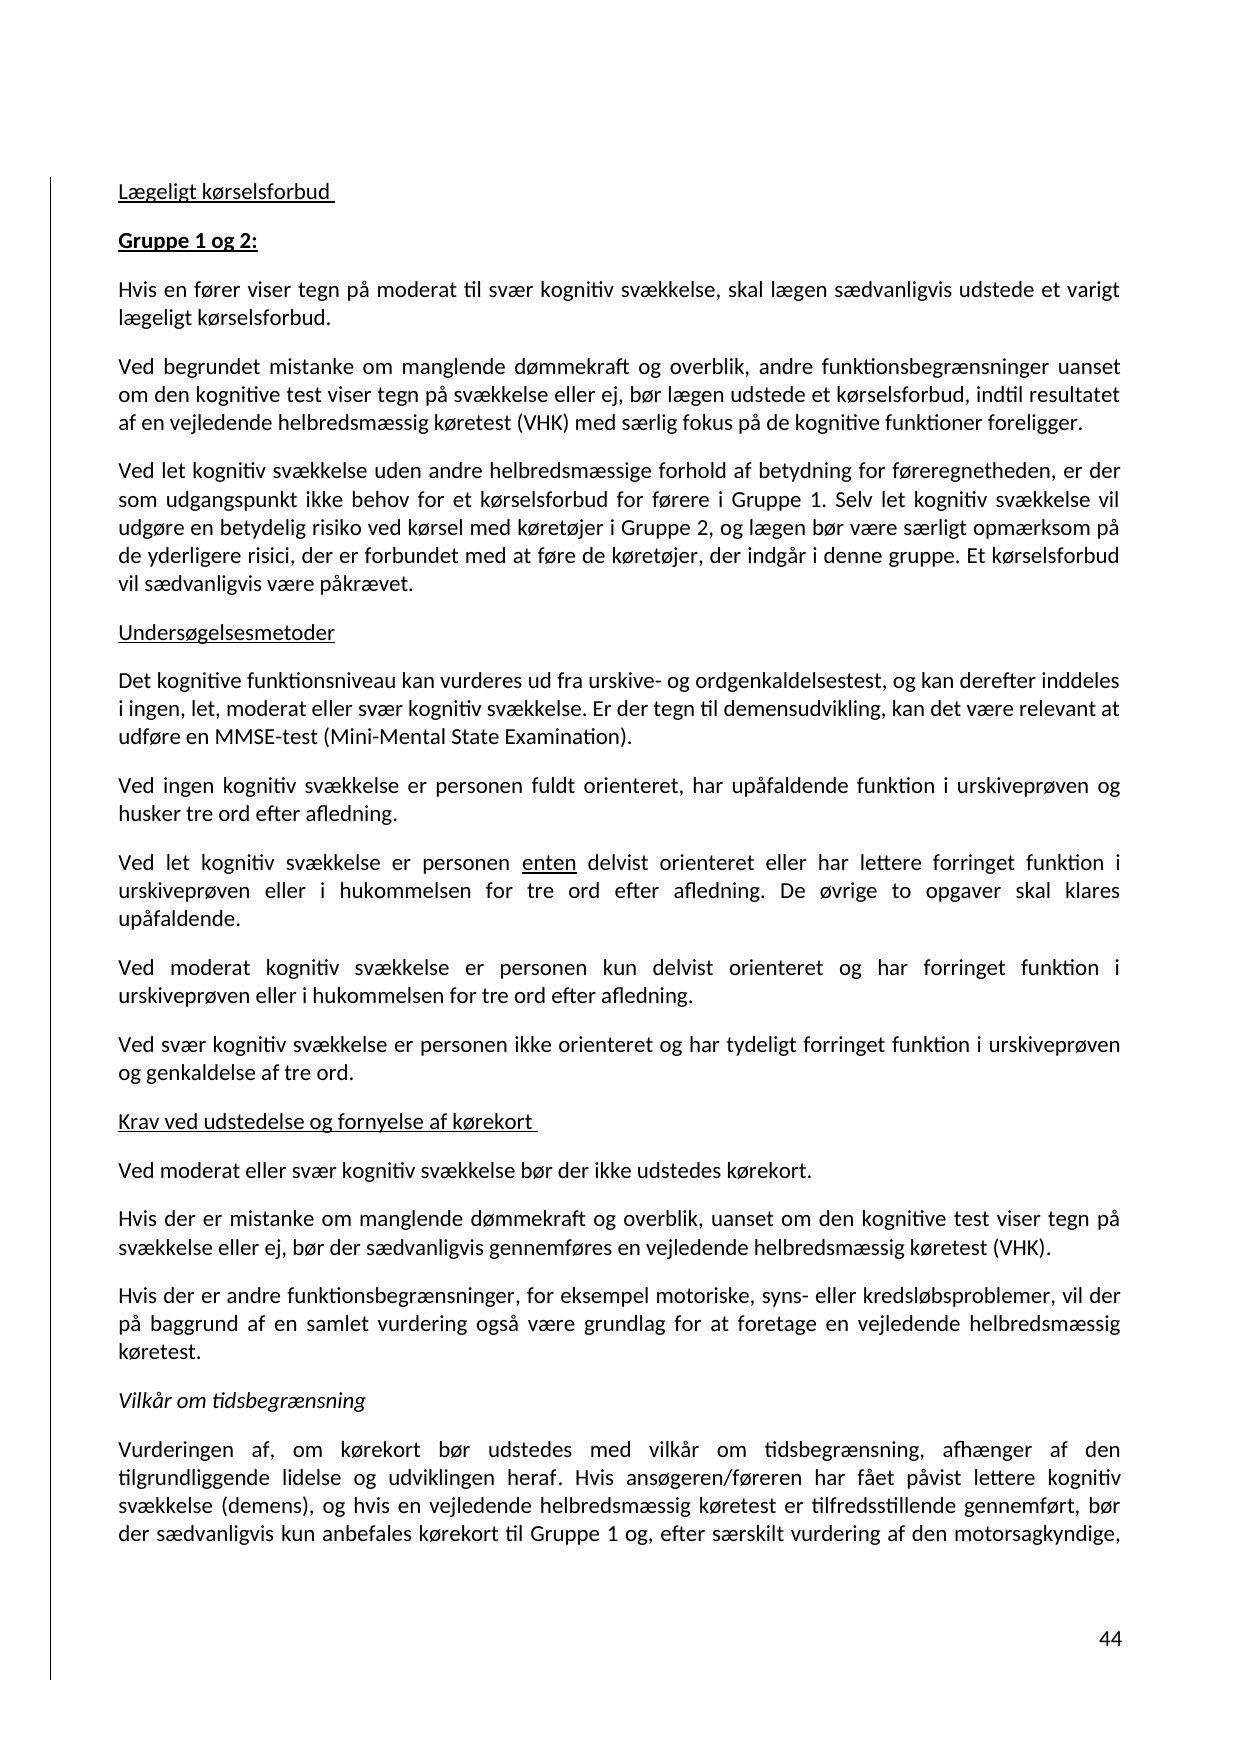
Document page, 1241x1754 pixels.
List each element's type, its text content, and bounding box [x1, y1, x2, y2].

text Undersøgelsesmetoder [118, 618, 1122, 646]
text Ved moderat eller svær kognitiv svækkelse bør der ikke udstedes kørekort. [118, 1156, 1122, 1184]
text Gruppe 1 og 2: [118, 226, 1122, 254]
text Ved begrundet mistanke om manglende dømmekraft og overblik, andre funktionsbegrænsninger uanset om den kognitive test viser tegn på svækkelse eller ej, bør lægen udstede et kørselsforbud, indtil resultatet af en vejledende helbredsmæssig køretest (VHK) med særlig fokus på de kognitive funktioner foreligger. [118, 352, 1122, 436]
text Ved let kognitiv svækkelse uden andre helbredsmæssige forhold af betydning for føreregnetheden, er der som udgangspunkt ikke behov for et kørselsforbud for førere i Gruppe 1. Selv let kognitiv svækkelse vil udgøre en betydelig risiko ved kørsel med køretøjer i Gruppe 2, og lægen bør være særligt opmærksom på de yderligere risici, der er forbundet med at føre de køretøjer, der indgår i denne gruppe. Et kørselsforbud vil sædvanligvis være påkrævet. [118, 457, 1122, 597]
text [118, 1435, 1122, 1547]
text Hvis en fører viser tegn på moderat til svær kognitiv svækkelse, skal lægen sædvanligvis udstede et varigt lægeligt kørselsforbud. [118, 275, 1122, 331]
text Det kognitive funktionsniveau kan vurderes ud fra urskive- og ordgenkaldelsestest, og kan derefter inddeles i ingen, let, moderat eller svær kognitiv svækkelse. Er der tegn til demensudvikling, kan det være relevant at udføre en MMSE-test (Mini-Mental State Examination). [118, 666, 1122, 751]
text Ved let kognitiv svækkelse er personen enten delvist orienteret eller har lettere forringet funktion i urskiveprøven eller i hukommelsen for tre ord efter afledning. De øvrige to opgaver skal klares upåfaldende. [118, 848, 1122, 932]
text Krav ved udstedelse og fornyelse af kørekort [118, 1107, 1122, 1135]
text Lægeligt kørselsforbud [118, 177, 1122, 205]
text Hvis der er mistanke om manglende dømmekraft og overblik, uanset om den kognitive test viser tegn på svækkelse eller ej, bør der sædvanligvis gennemføres en vejledende helbredsmæssig køretest (VHK). [118, 1204, 1122, 1261]
text Hvis der er andre funktionsbegrænsninger, for eksempel motoriske, syns- eller kredsløbsproblemer, vil der på baggrund af en samlet vurdering også være grundlag for at foretage en vejledende helbredsmæssig køretest. [118, 1281, 1122, 1366]
text Vilkår om tidsbegrænsning [118, 1386, 1122, 1414]
text Ved moderat kognitiv svækkelse er personen kun delvist orienteret og har forringet funktion i urskiveprøven eller i hukommelsen for tre ord efter afledning. [118, 953, 1122, 1009]
text Ved svær kognitiv svækkelse er personen ikke orienteret og har tydeligt forringet funktion i urskiveprøven og genkaldelse af tre ord. [118, 1030, 1122, 1086]
text Ved ingen kognitiv svækkelse er personen fuldt orienteret, har upåfaldende funktion i urskiveprøven og husker tre ord efter afledning. [118, 771, 1122, 827]
